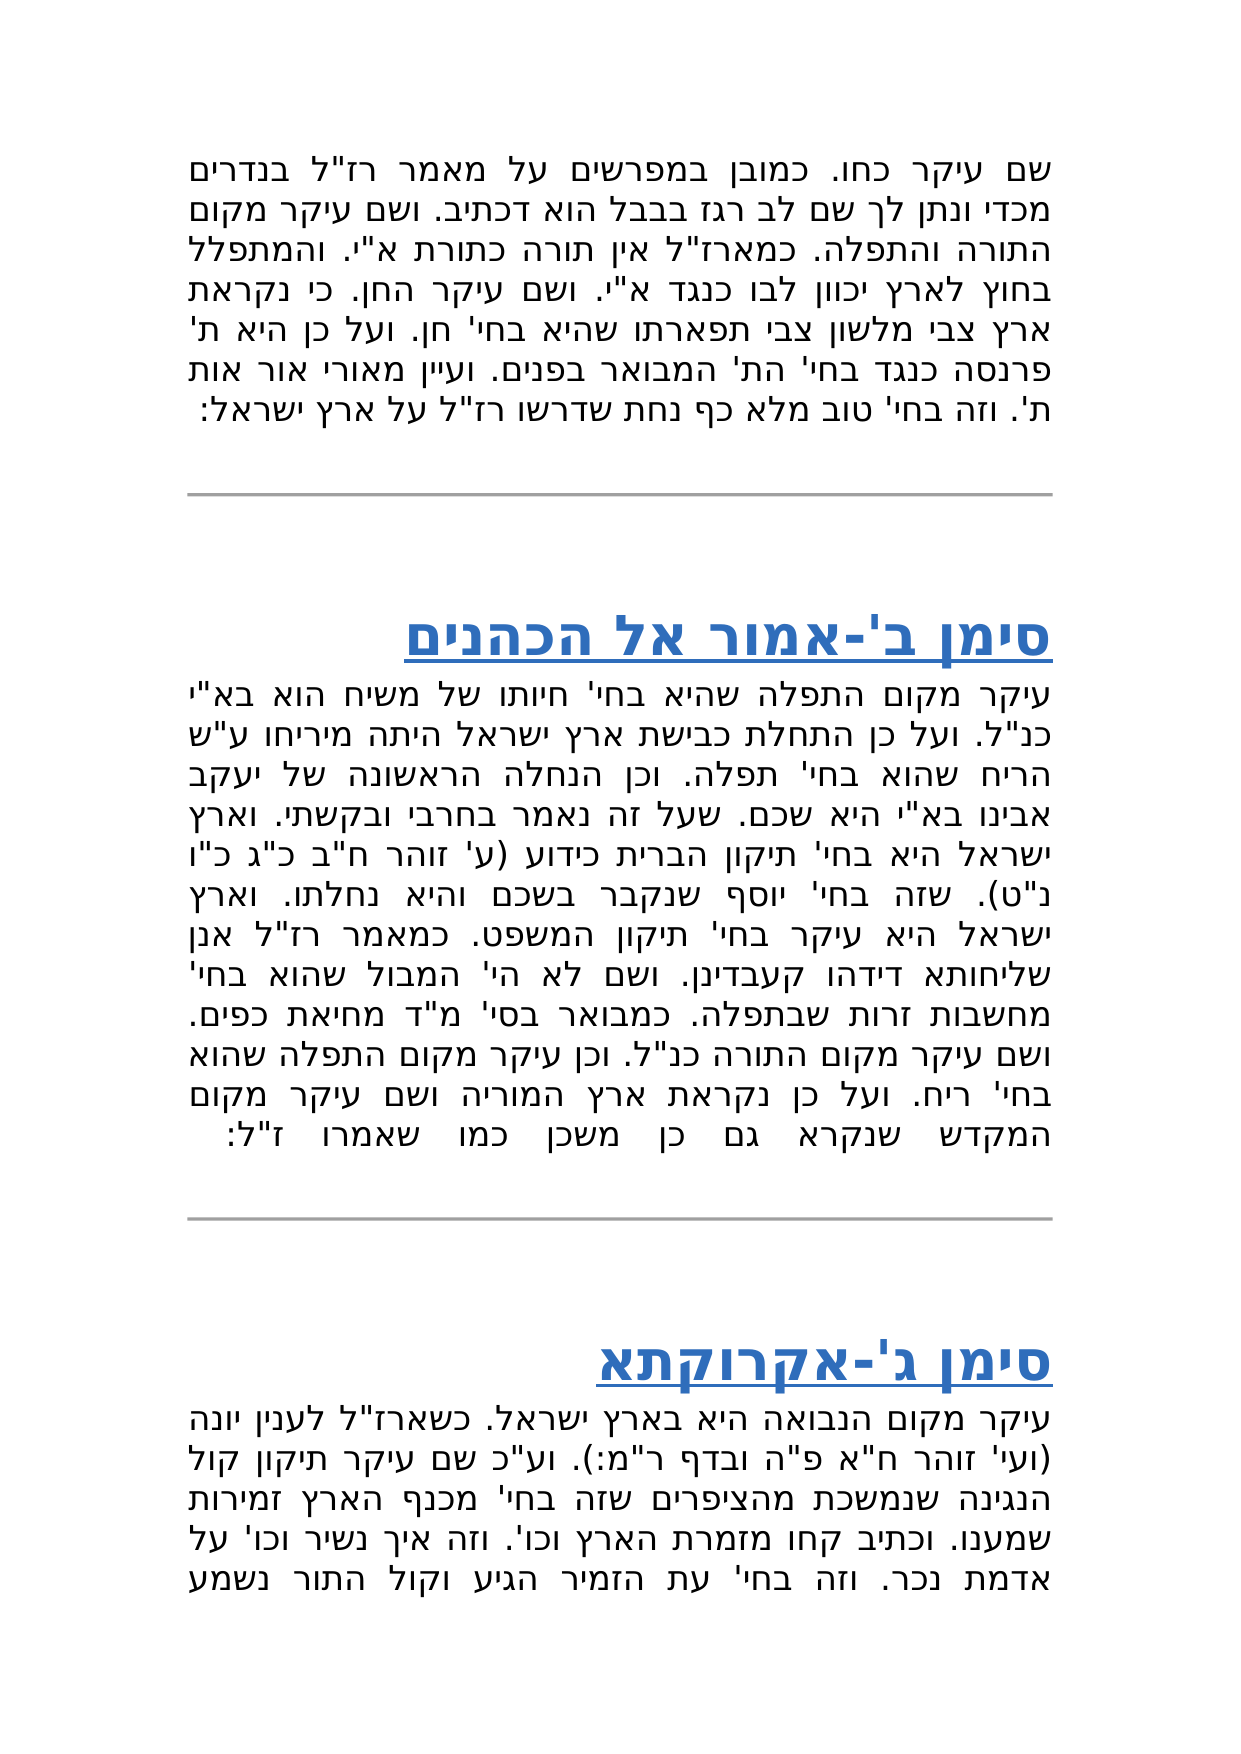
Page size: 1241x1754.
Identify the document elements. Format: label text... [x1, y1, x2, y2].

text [187, 1398, 1053, 1598]
text עיקר מקום התפלה שהיא בחי' חיותו של משיח הוא בא"י כנ"ל. ועל כן התחלת כבישת ארץ ישראל היתה מיריחו ע"ש הריח שהוא בחי' תפלה. וכן הנחלה הראשונה של יעקב אבינו בא"י היא שכם. שעל זה נאמר בחרבי ובקשתי. וארץ ישראל היא בחי' תיקון הברית כידוע (ע' זוהר ח"ב כ"ג כ"ו נ"ט). שזה בחי' יוסף שנקבר בשכם והיא נחלתו. וארץ ישראל היא עיקר בחי' תיקון המשפט. כמאמר רז"ל אנן שליחותא דידהו קעבדינן. ושם לא הי' המבול שהוא בחי' מחשבות זרות שבתפלה. כמבואר בסי' מ"ד מחיאת כפים. ושם עיקר מקום התורה כנ"ל. וכן עיקר מקום התפלה שהוא בחי' ריח. ועל כן נקראת ארץ המוריה ושם עיקר מקום המקדש שנקרא גם כן משכן כמו שאמרו ז"ל: [187, 674, 1053, 1183]
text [187, 150, 1053, 459]
text סימן ג'-אקרוקתא [187, 1328, 1053, 1393]
text סימן ב'-אמור אל הכהנים [187, 604, 1053, 669]
